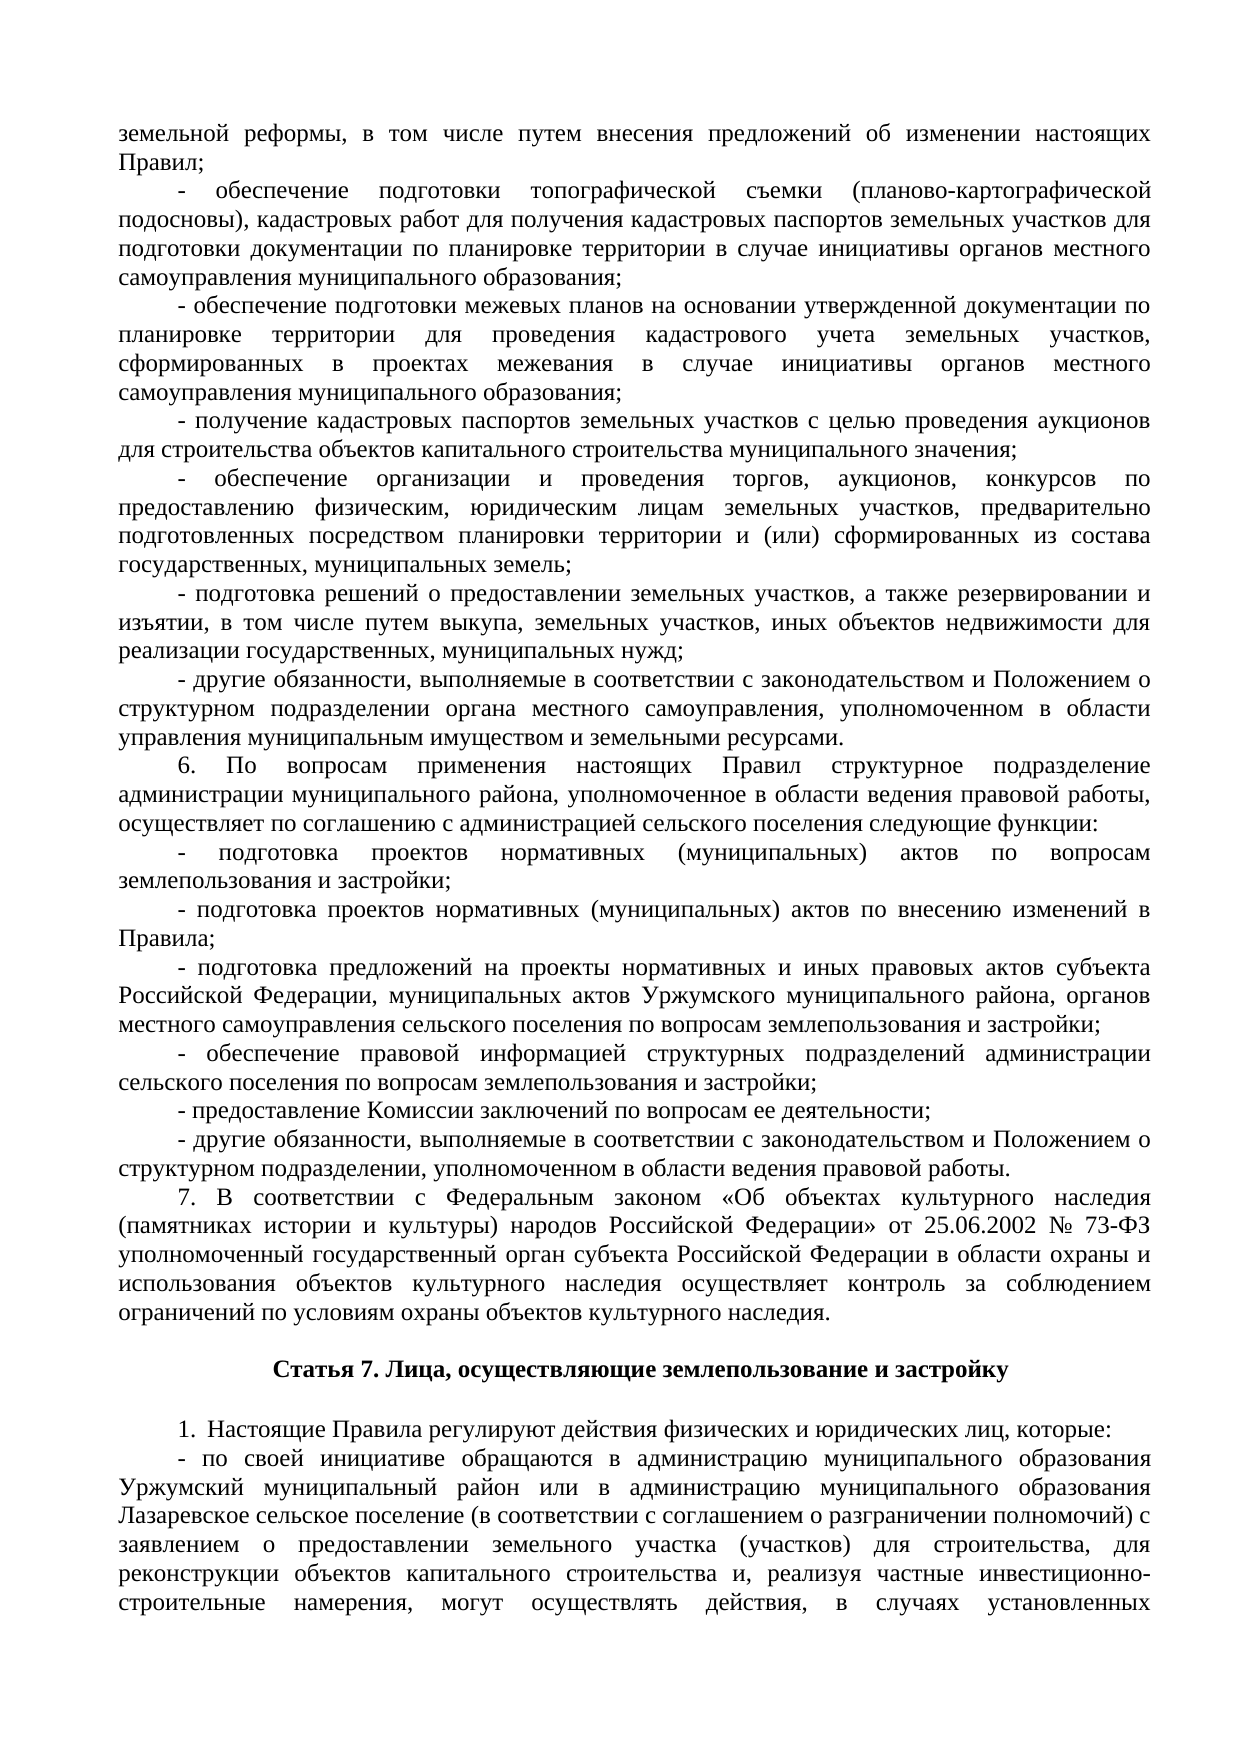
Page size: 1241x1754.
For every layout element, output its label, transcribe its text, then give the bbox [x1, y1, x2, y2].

text - обеспечение правовой информацией структурных подразделений администрации сельского поселения по вопросам землепользования и застройки; [118, 1038, 1152, 1096]
list Настоящие Правила регулируют действия физических и юридических лиц, которые: [118, 1414, 1152, 1443]
text - обеспечение подготовки топографической съемки (планово-картографической подосновы), кадастровых работ для получения кадастровых паспортов земельных участков для подготовки документации по планировке территории в случае инициативы органов местного самоуправления муниципального образования; [118, 176, 1152, 291]
text Статья 7. Лица, осуществляющие землепользование и застройку [177, 1354, 1104, 1383]
text 6. По вопросам применения настоящих Правил структурное подразделение администрации муниципального района, уполномоченное в области ведения правовой работы, осуществляет по соглашению с администрацией сельского поселения следующие функции: [118, 751, 1152, 837]
text - обеспечение организации и проведения торгов, аукционов, конкурсов по предоставлению физическим, юридическим лицам земельных участков, предварительно подготовленных посредством планировки территории и (или) сформированных из состава государственных, муниципальных земель; [118, 463, 1152, 578]
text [118, 118, 1152, 176]
text - другие обязанности, выполняемые в соответствии с законодательством и Положением о структурном подразделении, уполномоченном в области ведения правовой работы. [118, 1124, 1152, 1182]
text - подготовка предложений на проекты нормативных и иных правовых актов субъекта Российской Федерации, муниципальных актов Уржумского муниципального района, органов местного самоуправления сельского поселения по вопросам землепользования и застройки; [118, 952, 1152, 1038]
text - подготовка решений о предоставлении земельных участков, а также резервировании и изъятии, в том числе путем выкупа, земельных участков, иных объектов недвижимости для реализации государственных, муниципальных нужд; [118, 578, 1152, 664]
text - получение кадастровых паспортов земельных участков с целью проведения аукционов для строительства объектов капитального строительства муниципального значения; [118, 406, 1152, 463]
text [118, 1443, 1152, 1616]
text - подготовка проектов нормативных (муниципальных) актов по вопросам землепользования и застройки; [118, 837, 1152, 894]
text - обеспечение подготовки межевых планов на основании утвержденной документации по планировке территории для проведения кадастрового учета земельных участков, сформированных в проектах межевания в случае инициативы органов местного самоуправления муниципального образования; [118, 291, 1152, 406]
text - подготовка проектов нормативных (муниципальных) актов по внесению изменений в Правила; [118, 894, 1152, 952]
text 7. В соответствии с Федеральным законом «Об объектах культурного наследия (памятниках истории и культуры) народов Российской Федерации» от 25.06.2002 № 73-ФЗ уполномоченный государственный орган субъекта Российской Федерации в области охраны и использования объектов культурного наследия осуществляет контроль за соблюдением ограничений по условиям охраны объектов культурного наследия. [118, 1182, 1152, 1326]
text - другие обязанности, выполняемые в соответствии с законодательством и Положением о структурном подразделении органа местного самоуправления, уполномоченном в области управления муниципальным имуществом и земельными ресурсами. [118, 664, 1152, 751]
text - предоставление Комиссии заключений по вопросам ее деятельности; [118, 1096, 1152, 1124]
